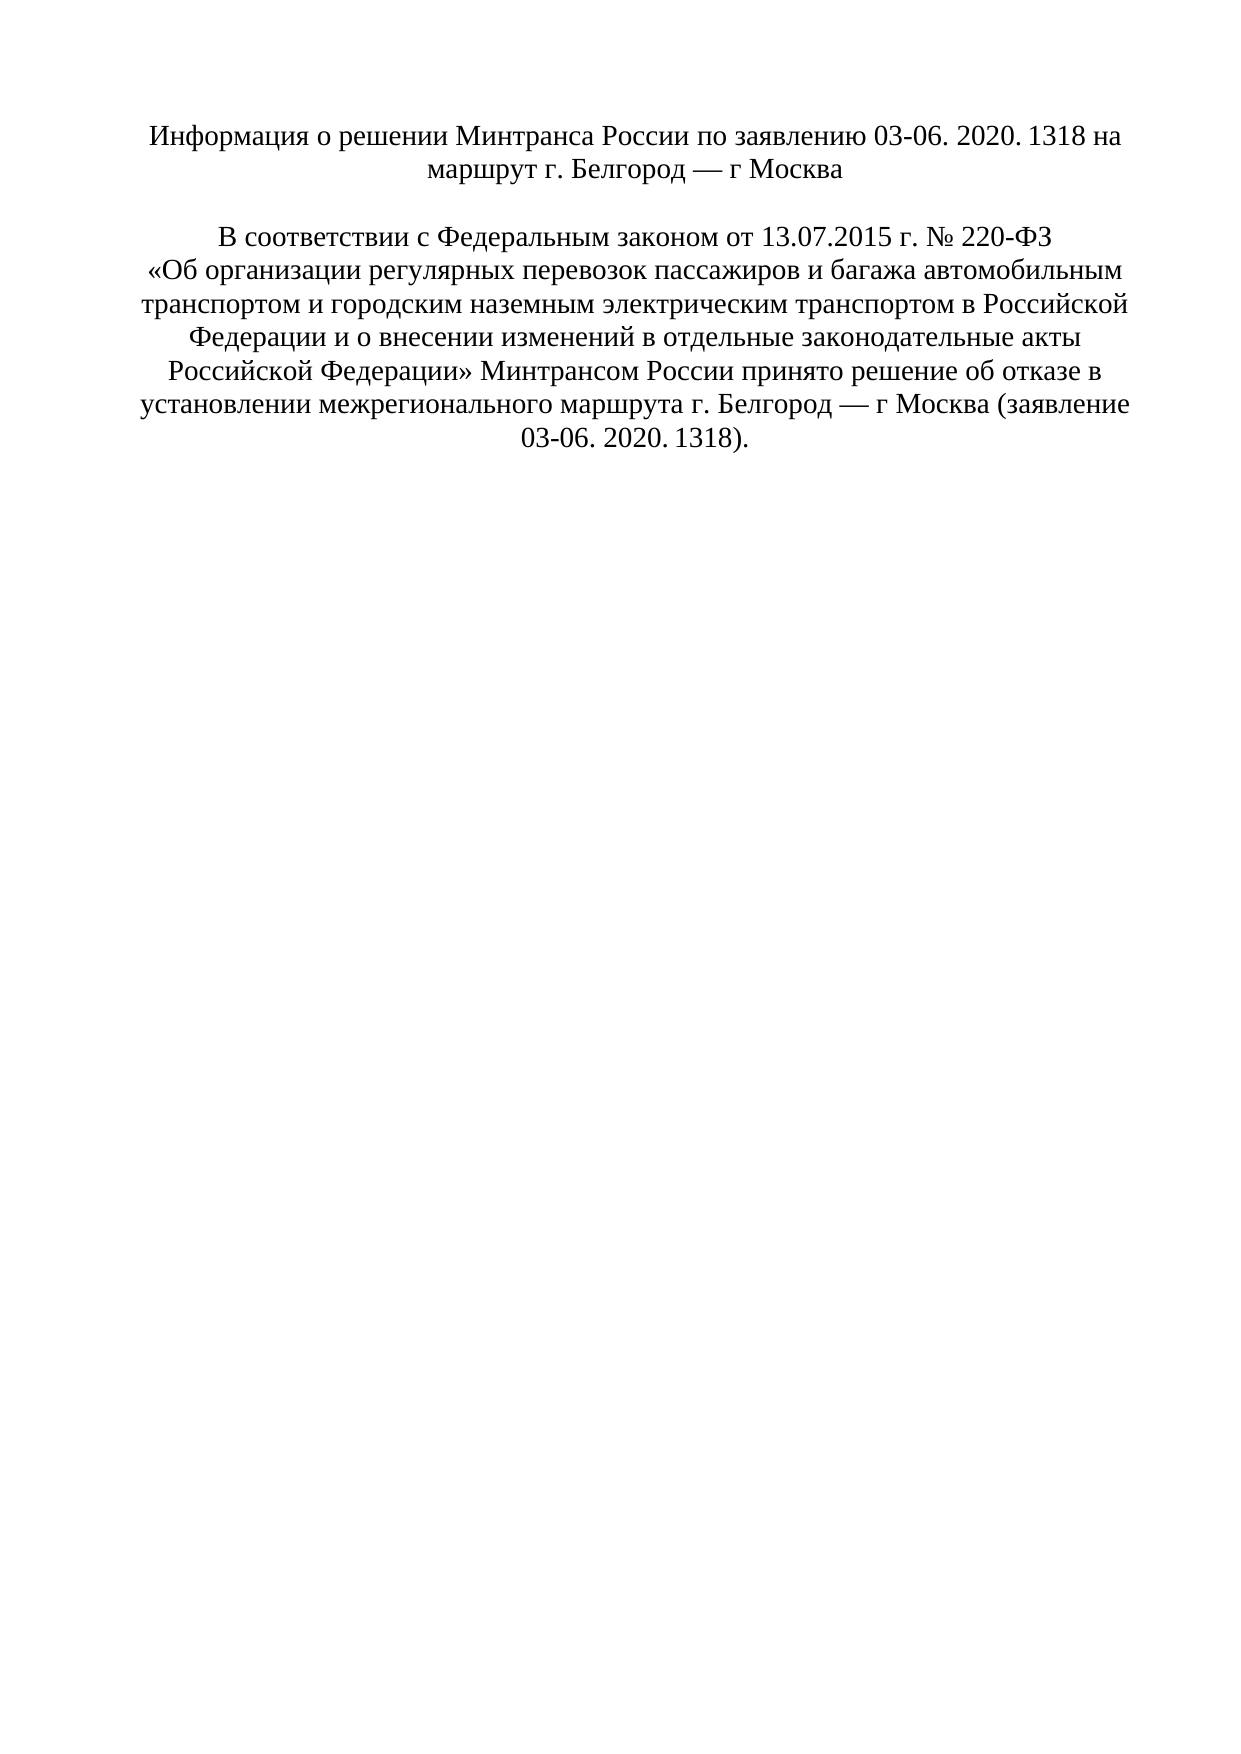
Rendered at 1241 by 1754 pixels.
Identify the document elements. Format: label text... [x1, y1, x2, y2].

text Информация о решении Минтранса России по заявлению 03-06. 2020. 1318 на маршрут г. Белгород — г Москва [118, 118, 1152, 185]
text В соответствии с Федеральным законом от 13.07.2015 г. № 220-ФЗ «Об организации регулярных перевозок пассажиров и багажа автомобильным транспортом и городским наземным электрическим транспортом в Российской Федерации и о внесении изменений в отдельные законодательные акты Российской Федерации» Минтрансом России принято решение об отказе в установлении межрегионального маршрута г. Белгород — г Москва (заявление 03-06. 2020. 1318). [118, 219, 1152, 453]
